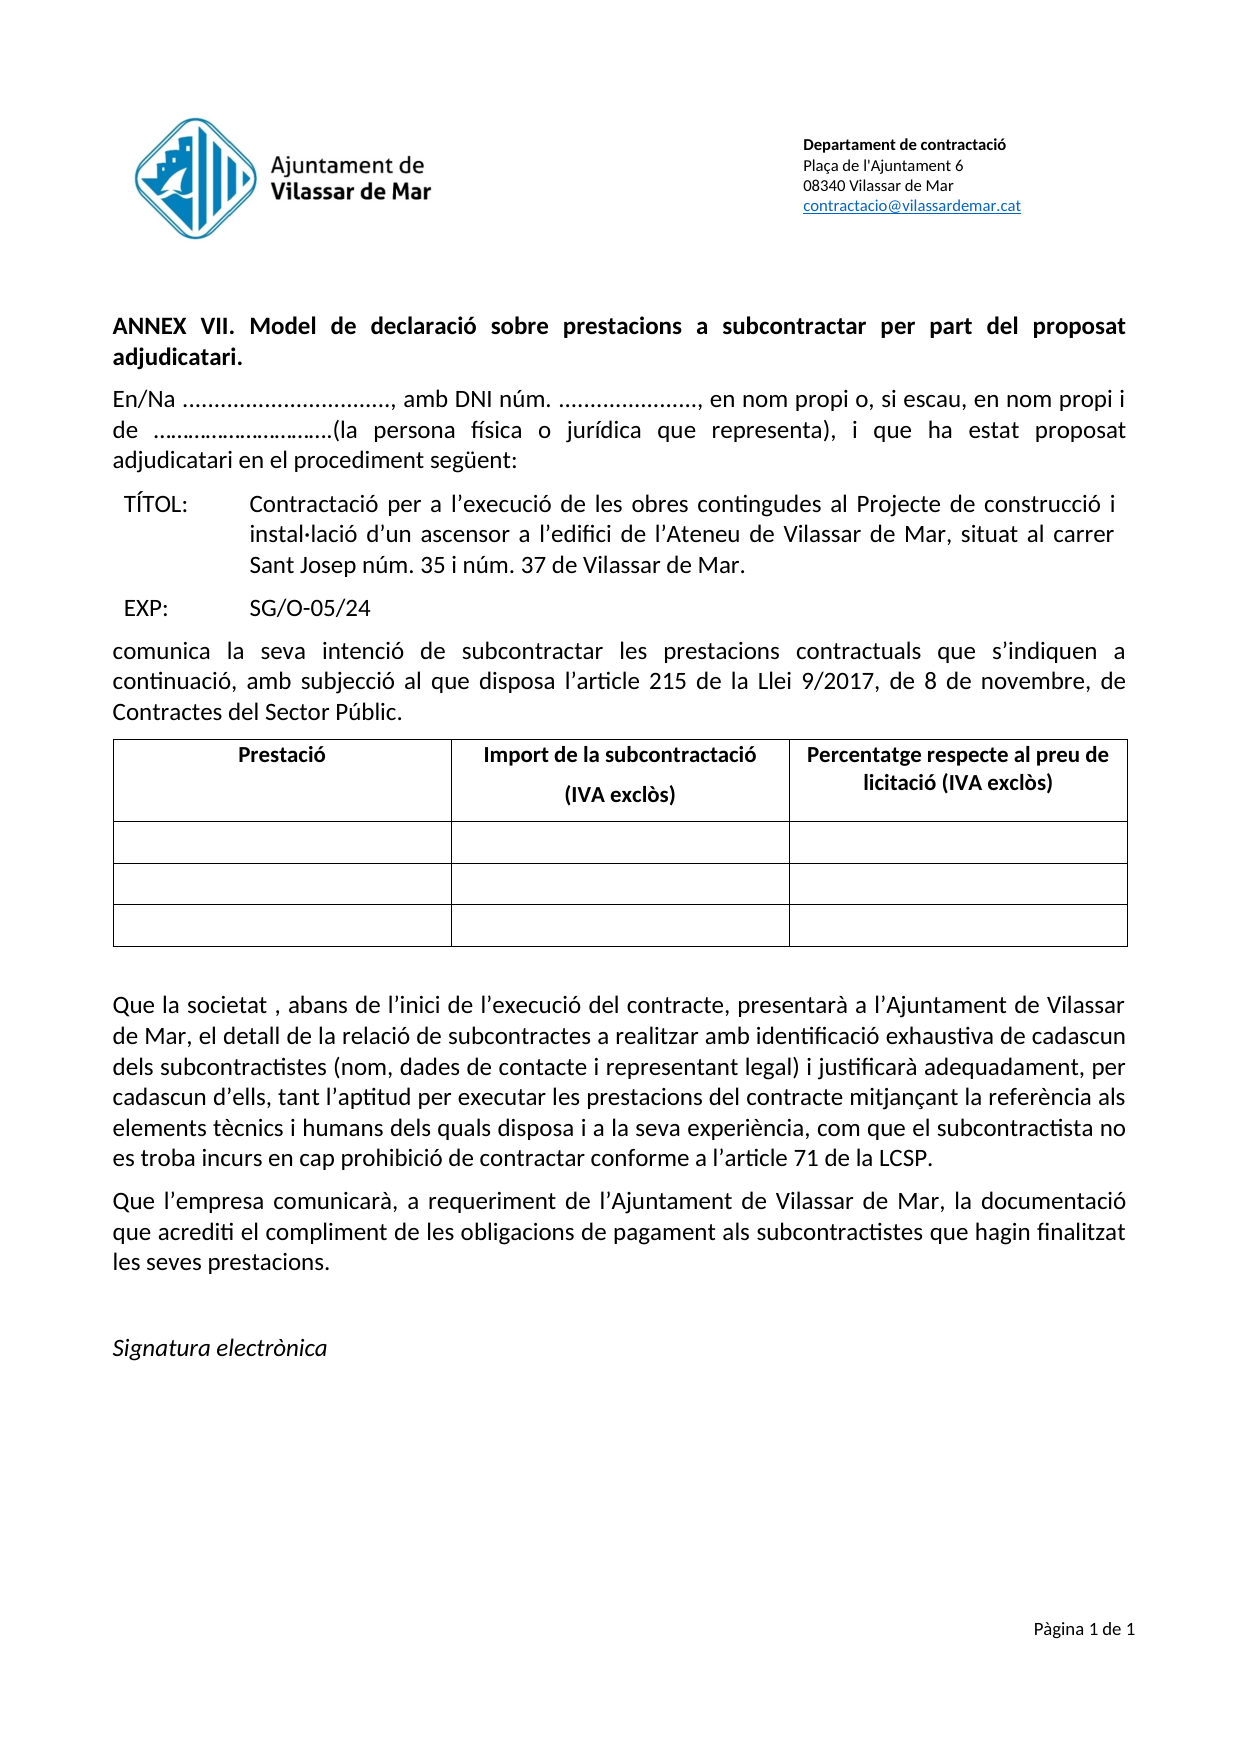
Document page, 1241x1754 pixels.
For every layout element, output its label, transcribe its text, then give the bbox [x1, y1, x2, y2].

table_header Import de la subcontractació (IVA exclòs) [452, 740, 789, 821]
table_header Percentatge respecte al preu de licitació (IVA exclòs) [790, 740, 1127, 821]
table_cell [790, 905, 1127, 946]
text Signatura electrònica [112, 1332, 1128, 1363]
table_cell [114, 864, 451, 904]
text comunica la seva intenció de subcontractar les prestacions contractuals que s’indiquen a continuació, amb subjecció al que disposa l’article 215 de la Llei 9/2017, de 8 de novembre, de Contractes del Sector Públic. [112, 635, 1128, 726]
table_header TÍTOL: [113, 488, 238, 592]
text Que la societat , abans de l’inici de l’execució del contracte, presentarà a l’Ajuntament de Vilassar de Mar, el detall de la relació de subcontractes a realitzar amb identificació exhaustiva de cadascun dels subcontractistes (nom, dades de contacte i representant legal) i justificarà adequadament, per cadascun d’ells, tant l’aptitud per executar les prestacions del contracte mitjançant la referència als elements tècnics i humans dels quals disposa i a la seva experiència, com que el subcontractista no es troba incurs en cap prohibició de contractar conforme a l’article 71 de la LCSP. [112, 990, 1128, 1173]
table_cell [114, 822, 451, 862]
picture [123, 114, 442, 245]
text Que l’empresa comunicarà, a requeriment de l’Ajuntament de Vilassar de Mar, la documentació que acrediti el compliment de les obligacions de pagament als subcontractistes que hagin finalitzat les seves prestacions. [112, 1185, 1128, 1277]
table_cell [452, 822, 789, 862]
table_cell SG/O-05/24 [238, 592, 1128, 635]
table_header Contractació per a l’execució de les obres contingudes al Projecte de construcció i instal·lació d’un ascensor a l’edifici de l’Ateneu de Vilassar de Mar, situat al carrer Sant Josep núm. 35 i núm. 37 de Vilassar de Mar. [238, 488, 1128, 592]
table_cell [790, 864, 1127, 904]
subtitle ANNEX VII. Model de declaració sobre prestacions a subcontractar per part del proposat adjudicatari. [112, 310, 1128, 371]
table_cell [452, 905, 789, 946]
table_cell EXP: [113, 592, 238, 635]
table_header Prestació [114, 740, 451, 821]
text En/Na ................................., amb DNI núm. ......................, en nom propi o, si escau, en nom propi i de ………………………….(la persona física o jurídica que representa), i que ha estat proposat adjudicatari en el procediment següent: [112, 384, 1128, 475]
table_cell [452, 864, 789, 904]
table_cell [114, 905, 451, 946]
table_cell [790, 822, 1127, 862]
